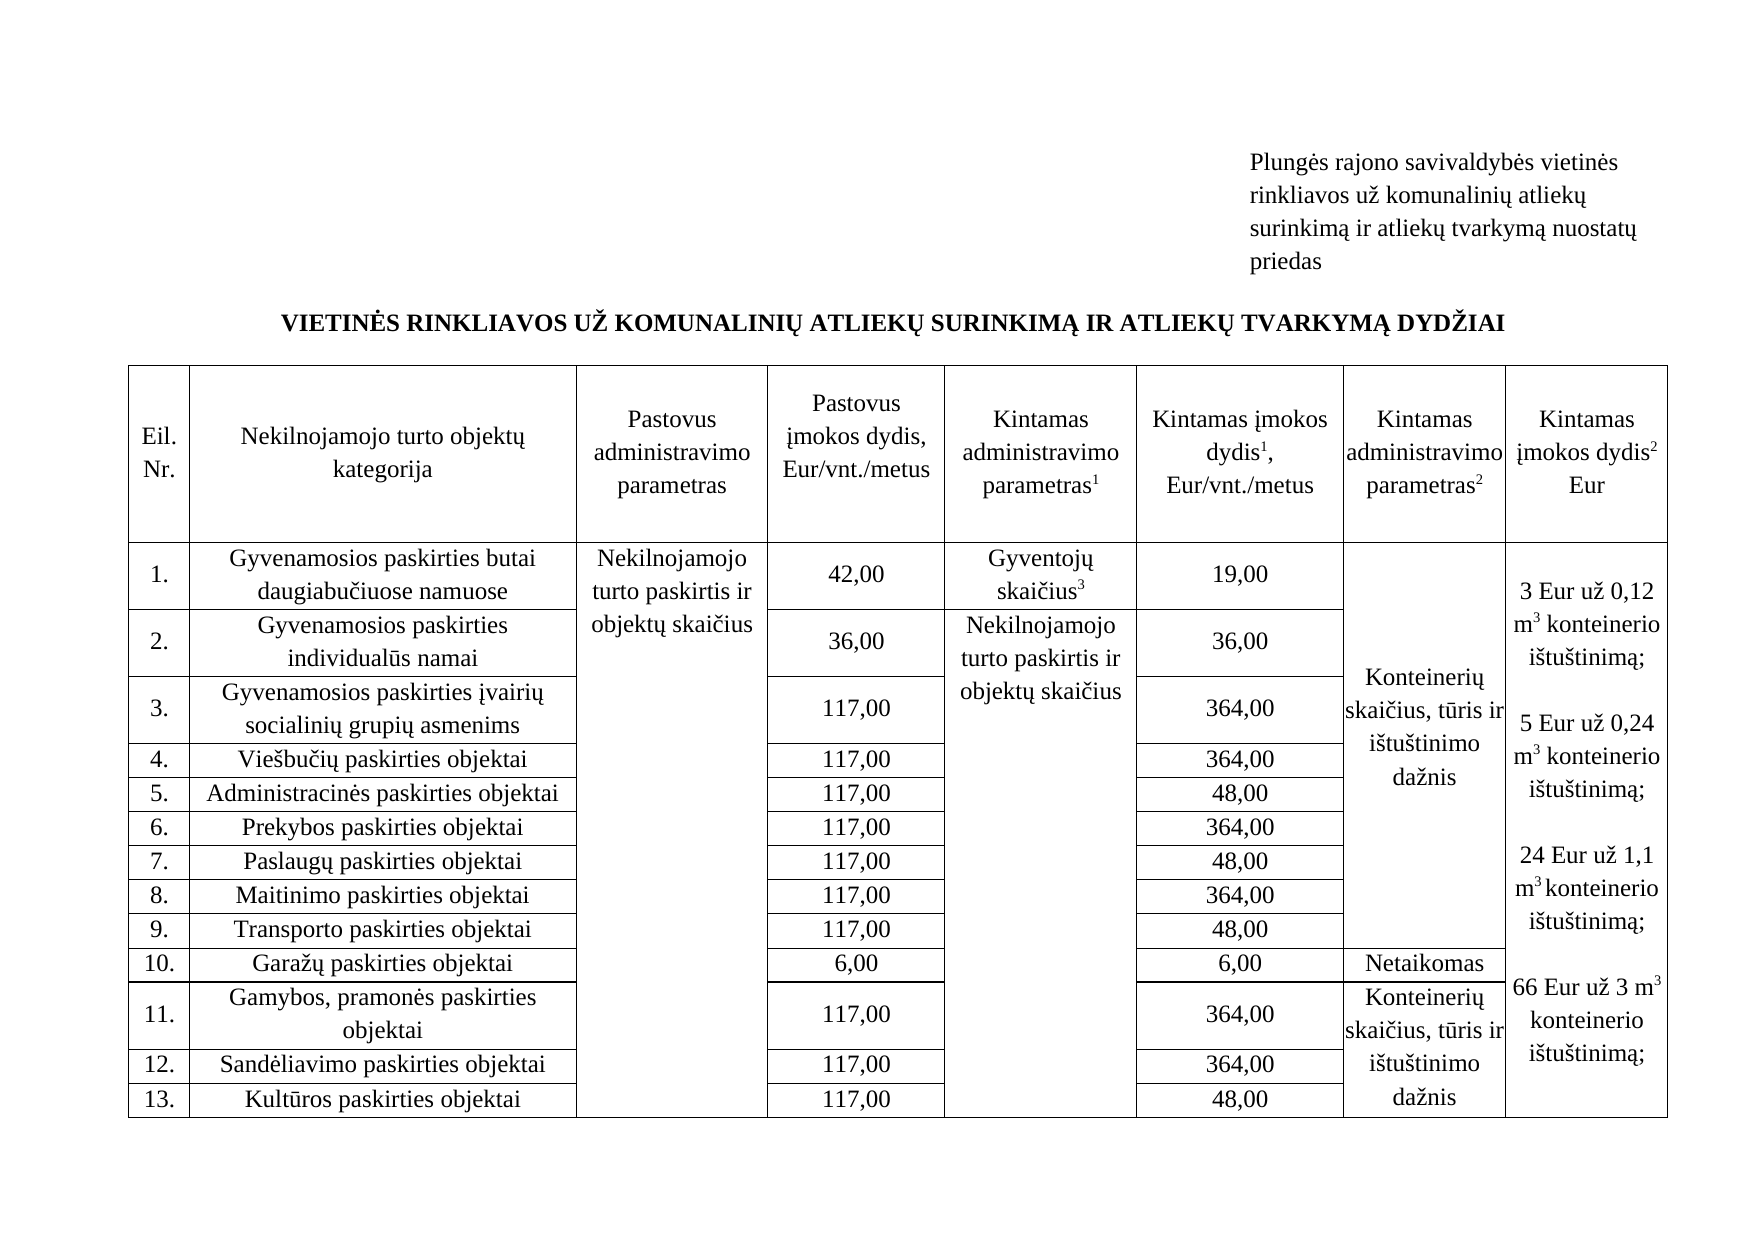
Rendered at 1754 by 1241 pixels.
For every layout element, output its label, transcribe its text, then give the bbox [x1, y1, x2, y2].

table_cell 117,00 [768, 914, 944, 947]
table_cell 4. [129, 744, 189, 777]
table_header Pastovus administravimo parametras [577, 366, 767, 542]
table_cell 6. [129, 812, 189, 845]
table_cell 8. [129, 880, 189, 913]
table_cell 10. [129, 949, 189, 981]
table_cell 117,00 [768, 1050, 944, 1083]
table_cell 11. [129, 983, 189, 1048]
table_cell 48,00 [1137, 846, 1343, 879]
table_cell 3. [129, 677, 189, 743]
table_cell 364,00 [1137, 880, 1343, 913]
table_header Eil. Nr. [129, 366, 189, 542]
table_cell 48,00 [1137, 1084, 1343, 1117]
table_cell Nekilnojamojo turto paskirtis ir objektų skaičius [577, 543, 767, 1117]
table_cell 19,00 [1137, 543, 1343, 609]
table_cell 6,00 [768, 949, 944, 981]
table_cell priedas [1238, 246, 1668, 279]
table_cell Gyvenamosios paskirties butai daugiabučiuose namuose [190, 543, 576, 609]
table_cell Nekilnojamojo turto paskirtis ir objektų skaičius [945, 610, 1136, 1117]
table_cell 12. [129, 1050, 189, 1083]
table_header Kintamas įmokos dydis2 Eur [1506, 366, 1667, 542]
table_cell 364,00 [1137, 1050, 1343, 1083]
table_cell 42,00 [768, 543, 944, 609]
table_cell 1. [129, 543, 189, 609]
table_cell Transporto paskirties objektai [190, 914, 576, 947]
text VIETINĖS RINKLIAVOS UŽ KOMUNALINIŲ ATLIEKŲ SURINKIMĄ IR ATLIEKŲ TVARKYMĄ DYDŽIAI [118, 308, 1668, 336]
table_cell 117,00 [768, 1084, 944, 1117]
table_cell Garažų paskirties objektai [190, 949, 576, 981]
table_cell 117,00 [768, 983, 944, 1048]
table_cell Netaikomas [1344, 949, 1505, 981]
table_cell Sandėliavimo paskirties objektai [190, 1050, 576, 1083]
table_cell Konteinerių skaičius, tūris ir ištuštinimo dažnis [1344, 983, 1505, 1117]
table_cell 9. [129, 914, 189, 947]
table_cell 117,00 [768, 880, 944, 913]
table_cell 117,00 [768, 744, 944, 777]
table_cell 3 Eur už 0,12 m3 konteinerio ištuštinimą; 5 Eur už 0,24 m3 konteinerio ištuštinimą; 24 Eur už 1,1 m3 konteinerio ištuštinimą; 66 Eur už 3 m3 konteinerio ištuštinimą; 111 Eur už 5 m3 konteinerio ištuštinimą [1506, 543, 1667, 1117]
table_cell 117,00 [768, 778, 944, 811]
table_cell Kultūros paskirties objektai [190, 1084, 576, 1117]
table_cell 36,00 [1137, 610, 1343, 676]
table_header Kintamas administravimo parametras2 [1344, 366, 1505, 542]
table_cell 2. [129, 610, 189, 676]
table_cell 13. [129, 1084, 189, 1117]
table_header Pastovus įmokos dydis, Eur/vnt./metus [768, 366, 944, 542]
table_cell 364,00 [1137, 677, 1343, 743]
table_cell Gyvenamosios paskirties įvairių socialinių grupių asmenims [190, 677, 576, 743]
table_cell Konteinerių skaičius, tūris ir ištuštinimo dažnis [1344, 543, 1505, 947]
table_cell 117,00 [768, 812, 944, 845]
table_cell 36,00 [768, 610, 944, 676]
table_header Plungės rajono savivaldybės vietinės rinkliavos už komunalinių atliekų surinkimą ir atliekų tvarkymą nuostatų [1238, 147, 1668, 246]
table_cell 117,00 [768, 677, 944, 743]
table_header Kintamas administravimo parametras1 [945, 366, 1136, 542]
table_cell 7. [129, 846, 189, 879]
table_cell 5. [129, 778, 189, 811]
table_cell Viešbučių paskirties objektai [190, 744, 576, 777]
table_header Nekilnojamojo turto objektų kategorija [190, 366, 576, 542]
table_cell Maitinimo paskirties objektai [190, 880, 576, 913]
table_cell 6,00 [1137, 949, 1343, 981]
table_cell Gamybos, pramonės paskirties objektai [190, 983, 576, 1048]
table_cell 117,00 [768, 846, 944, 879]
table_header Kintamas įmokos dydis1, Eur/vnt./metus [1137, 366, 1343, 542]
table_cell Administracinės paskirties objektai [190, 778, 576, 811]
table_cell Gyventojų skaičius3 [945, 543, 1136, 609]
table_cell 364,00 [1137, 983, 1343, 1048]
table_cell 364,00 [1137, 812, 1343, 845]
table_cell Gyvenamosios paskirties individualūs namai [190, 610, 576, 676]
table_cell Prekybos paskirties objektai [190, 812, 576, 845]
table_cell 48,00 [1137, 914, 1343, 947]
table_cell 364,00 [1137, 744, 1343, 777]
table_cell 48,00 [1137, 778, 1343, 811]
table_cell Paslaugų paskirties objektai [190, 846, 576, 879]
